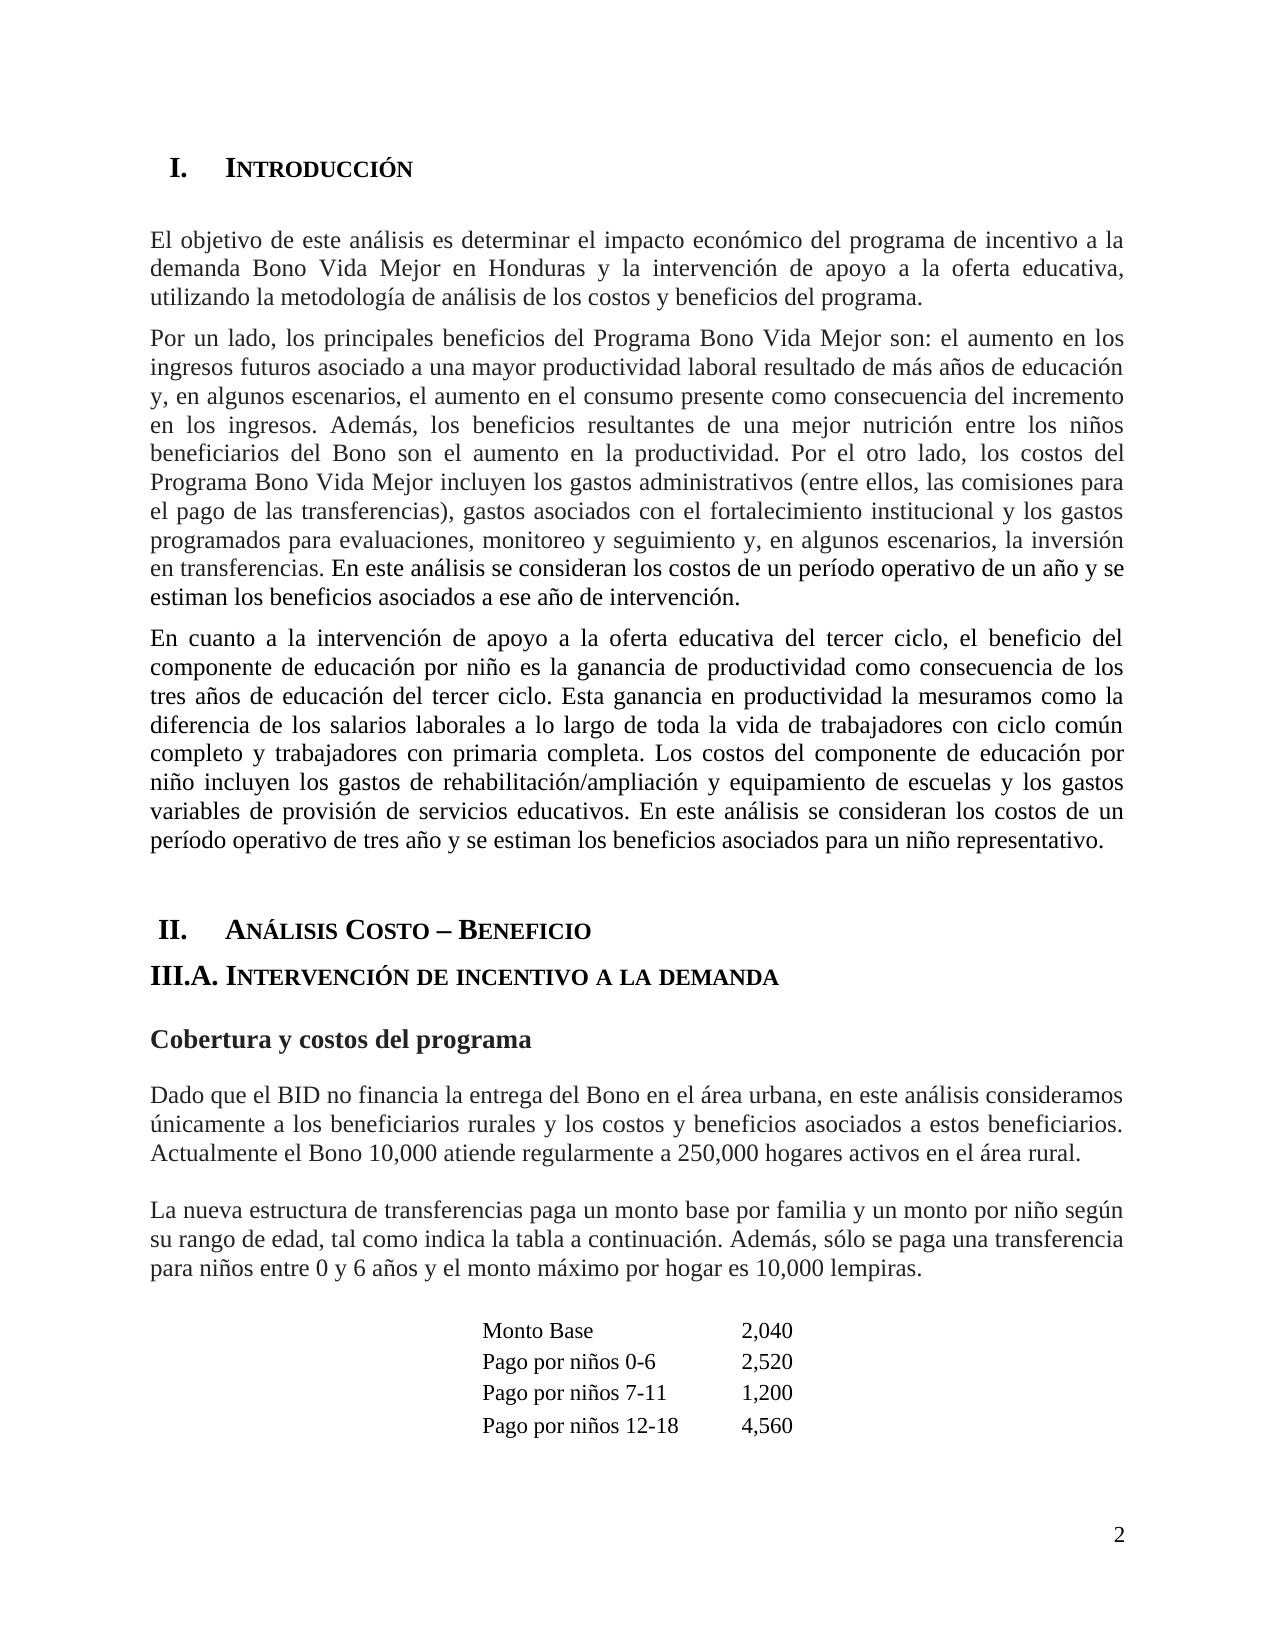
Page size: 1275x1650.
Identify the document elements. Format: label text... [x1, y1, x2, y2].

table_cell 2,520 [706, 1343, 804, 1374]
table_header Monto Base [471, 1310, 706, 1343]
table_cell Pago por niños 7-11 [471, 1374, 706, 1406]
text Por un lado, los principales beneficios del Programa Bono Vida Mejor son: el aumento en los ingresos futuros asociado a una mayor productividad laboral resultado de más años de educación y, en algunos escenarios, el aumento en el consumo presente como consecuencia del incremento en los ingresos. Además, los beneficios resultantes de una mejor nutrición entre los niños beneficiarios del Bono son el aumento en la productividad. Por el otro lado, los costos del Programa Bono Vida Mejor incluyen los gastos administrativos (entre ellos, las comisiones para el pago de las transferencias), gastos asociados con el fortalecimiento institucional y los gastos programados para evaluaciones, monitoreo y seguimiento y, en algunos escenarios, la inversión en transferencias. En este análisis se consideran los costos de un período operativo de un año y se estiman los beneficios asociados a ese año de intervención. [150, 323, 1125, 611]
text El objetivo de este análisis es determinar el impacto económico del programa de incentivo a la demanda Bono Vida Mejor en Honduras y la intervención de apoyo a la oferta educativa, utilizando la metodología de análisis de los costos y beneficios del programa. [150, 225, 1125, 311]
list Introducción [187, 150, 1125, 183]
table_cell 1,200 [706, 1374, 804, 1406]
table_cell Pago por niños 0-6 [471, 1343, 706, 1374]
table_header 2,040 [706, 1310, 804, 1343]
text Dado que el BID no financia la entrega del Bono en el área urbana, en este análisis consideramos únicamente a los beneficiarios rurales y los costos y beneficios asociados a estos beneficiarios. Actualmente el Bono 10,000 atiende regularmente a 250,000 hogares activos en el área rural. [150, 1080, 1125, 1167]
text Cobertura y costos del programa [150, 1023, 1125, 1054]
text En cuanto a la intervención de apoyo a la oferta educativa del tercer ciclo, el beneficio del componente de educación por niño es la ganancia de productividad como consecuencia de los tres años de educación del tercer ciclo. Esta ganancia en productividad la mesuramos como la diferencia de los salarios laborales a lo largo de toda la vida de trabajadores con ciclo común completo y trabajadores con primaria completa. Los costos del componente de educación por niño incluyen los gastos de rehabilitación/ampliación y equipamiento de escuelas y los gastos variables de provisión de servicios educativos. En este análisis se consideran los costos de un período operativo de tres año y se estiman los beneficios asociados para un niño representativo. [150, 623, 1125, 853]
list Análisis Costo – Beneficio [187, 912, 1125, 946]
table_cell Pago por niños 12-18 [471, 1406, 706, 1438]
text III.A. Intervención de incentivo a la demanda [150, 958, 1125, 992]
table_cell 4,560 [706, 1406, 804, 1438]
text La nueva estructura de transferencias paga un monto base por familia y un monto por niño según su rango de edad, tal como indica la tabla a continuación. Además, sólo se paga una transferencia para niños entre 0 y 6 años y el monto máximo por hogar es 10,000 lempiras. [150, 1195, 1125, 1282]
